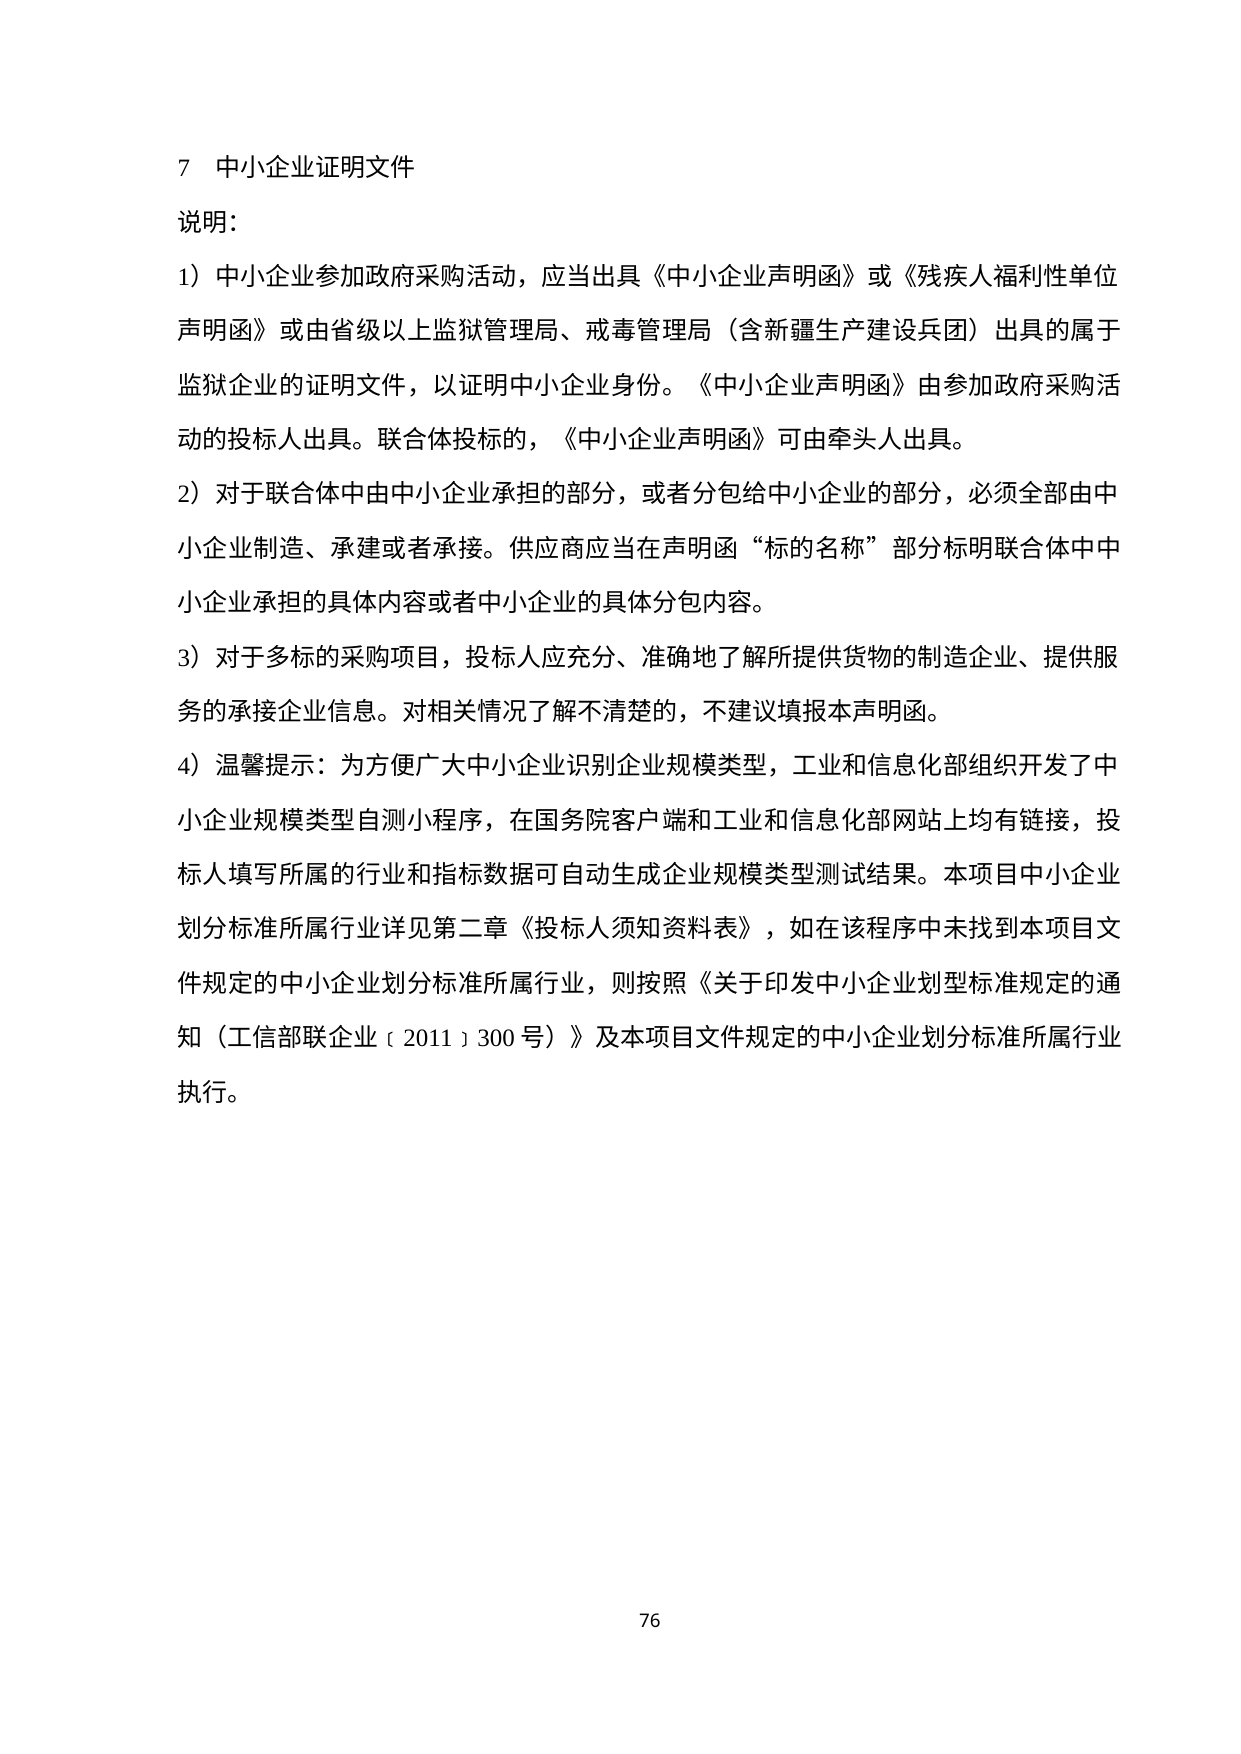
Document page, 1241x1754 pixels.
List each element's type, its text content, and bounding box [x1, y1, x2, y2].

text 2）对于联合体中由中小企业承担的部分，或者分包给中小企业的部分，必须全部由中小企业制造、承建或者承接。供应商应当在声明函“标的名称”部分标明联合体中中小企业承担的具体内容或者中小企业的具体分包内容。 [177, 474, 1122, 619]
list 中小企业证明文件 [177, 148, 1122, 184]
text 说明： [177, 202, 1122, 238]
text 3）对于多标的采购项目，投标人应充分、准确地了解所提供货物的制造企业、提供服务的承接企业信息。对相关情况了解不清楚的，不建议填报本声明函。 [177, 637, 1122, 728]
text 4）温馨提示：为方便广大中小企业识别企业规模类型，工业和信息化部组织开发了中小企业规模类型自测小程序，在国务院客户端和工业和信息化部网站上均有链接，投标人填写所属的行业和指标数据可自动生成企业规模类型测试结果。本项目中小企业划分标准所属行业详见第二章《投标人须知资料表》，如在该程序中未找到本项目文件规定的中小企业划分标准所属行业，则按照《关于印发中小企业划型标准规定的通知（工信部联企业﹝2011﹞300号）》及本项目文件规定的中小企业划分标准所属行业执行。 [177, 746, 1122, 1108]
text 1）中小企业参加政府采购活动，应当出具《中小企业声明函》或《残疾人福利性单位声明函》或由省级以上监狱管理局、戒毒管理局（含新疆生产建设兵团）出具的属于监狱企业的证明文件，以证明中小企业身份。《中小企业声明函》由参加政府采购活动的投标人出具。联合体投标的，《中小企业声明函》可由牵头人出具。 [177, 256, 1122, 456]
